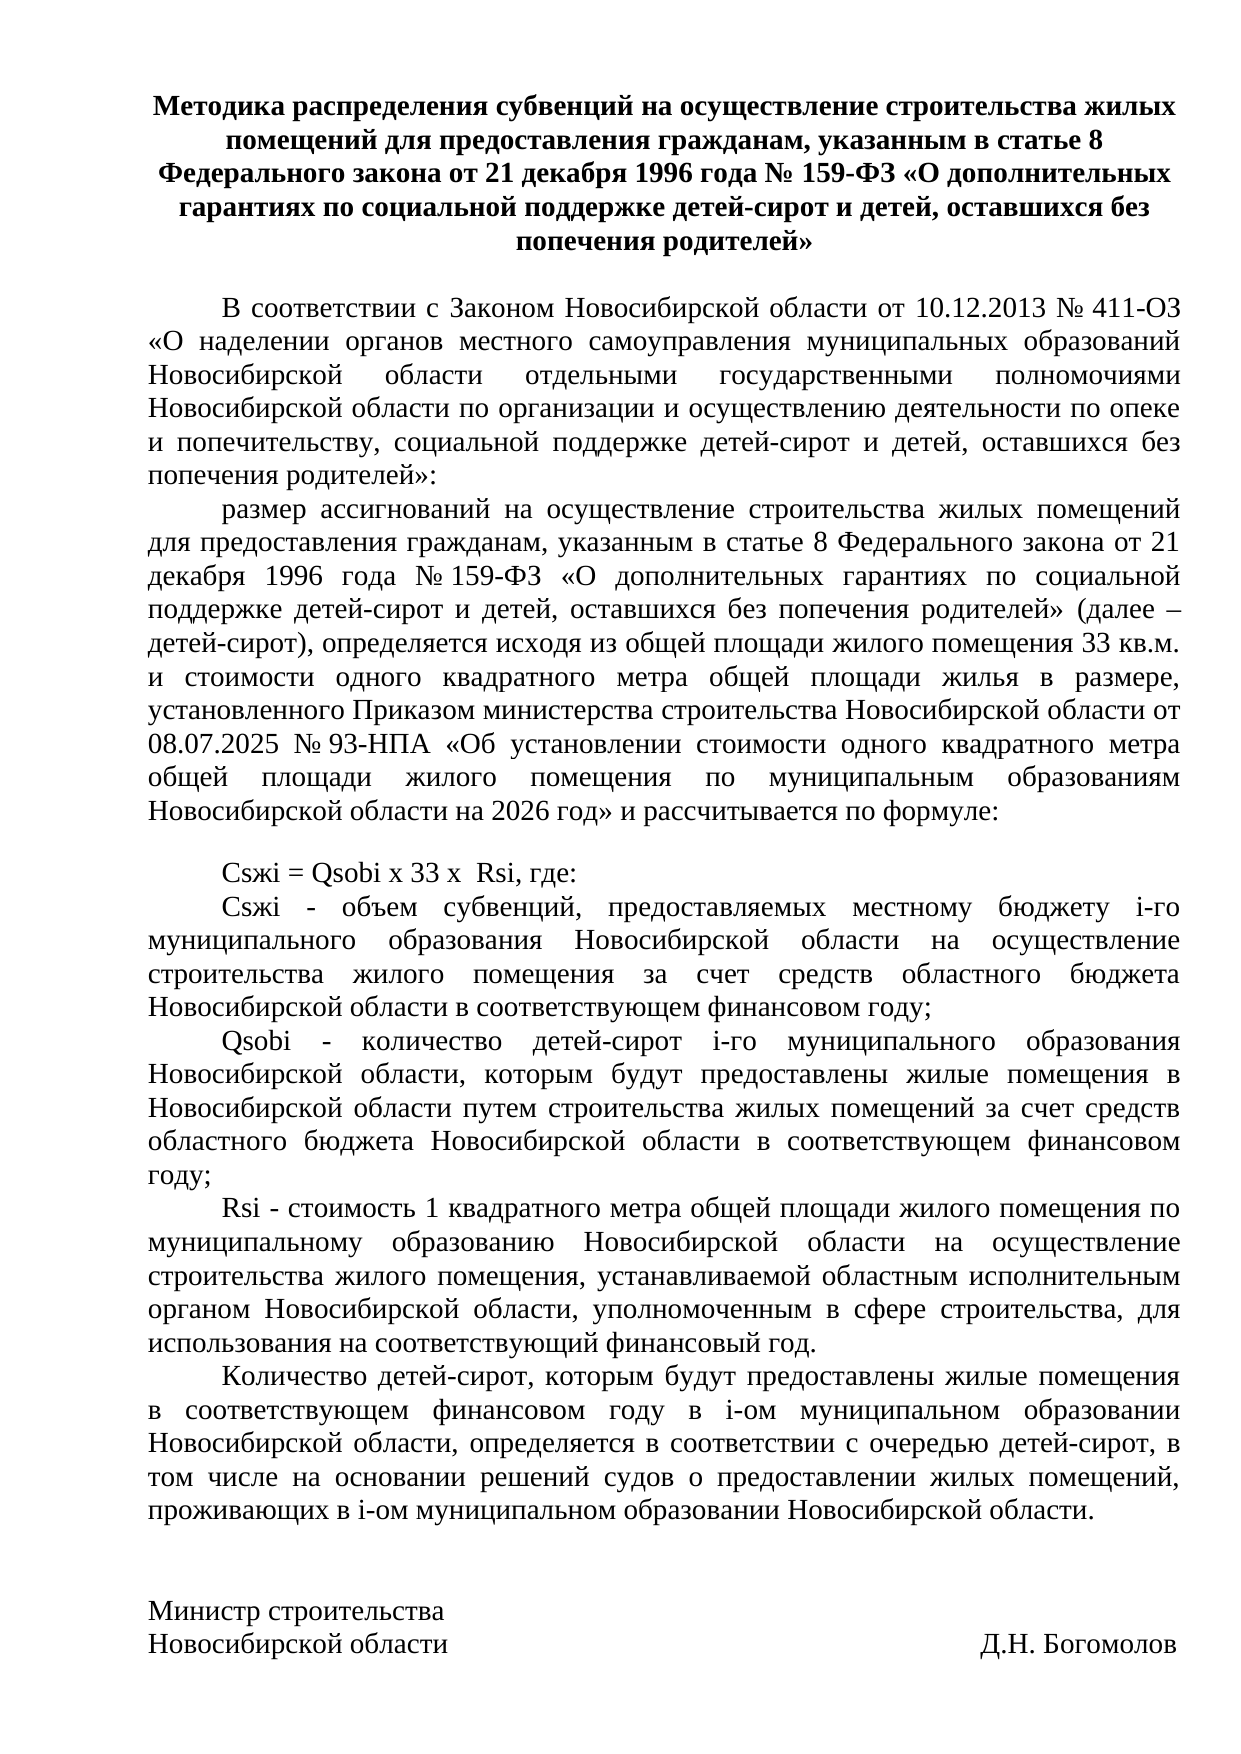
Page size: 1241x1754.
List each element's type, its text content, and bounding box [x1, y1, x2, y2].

text Сsжi - объем субвенций, предоставляемых местному бюджету i-го муниципального образования Новосибирской области на осуществление строительства жилого помещения за счет средств областного бюджета Новосибирской области в соответствующем финансовом году; [148, 889, 1181, 1023]
text Qsobi - количество детей-сирот i-го муниципального образования Новосибирской области, которым будут предоставлены жилые помещения в Новосибирской области путем строительства жилых помещений за счет средств областного бюджета Новосибирской области в соответствующем финансовом году; [148, 1023, 1181, 1191]
text Министр строительства [148, 1593, 1181, 1627]
text Новосибирской области Д.Н. Богомолов [148, 1627, 1181, 1660]
text Rsi - стоимость 1 квадратного метра общей площади жилого помещения по муниципальному образованию Новосибирской области на осуществление строительства жилого помещения, устанавливаемой областным исполнительным органом Новосибирской области, уполномоченным в сфере строительства, для использования на соответствующий финансовый год. [148, 1191, 1181, 1358]
text В соответствии с Законом Новосибирской области от 10.12.2013 № 411-ОЗ «О наделении органов местного самоуправления муниципальных образований Новосибирской области отдельными государственными полномочиями Новосибирской области по организации и осуществлению деятельности по опеке и попечительству, социальной поддержке детей-сирот и детей, оставшихся без попечения родителей»: [148, 290, 1181, 491]
text размер ассигнований на осуществление строительства жилых помещений для предоставления гражданам, указанным в статье 8 Федерального закона от 21 декабря 1996 года № 159-ФЗ «О дополнительных гарантиях по социальной поддержке детей-сирот и детей, оставшихся без попечения родителей» (далее – детей-сирот), определяется исходя из общей площади жилого помещения 33 кв.м. и стоимости одного квадратного метра общей площади жилья в размере, установленного Приказом министерства строительства Новосибирской области от 08.07.2025 № 93-НПА «Об установлении стоимости одного квадратного метра общей площади жилого помещения по муниципальным образованиям Новосибирской области на 2026 год» и рассчитывается по формуле: [148, 491, 1181, 692]
text Количество детей-сирот, которым будут предоставлены жилые помещения в соответствующем финансовом году в i-ом муниципальном образовании Новосибирской области, определяется в соответствии с очередью детей-сирот, в том числе на основании решений судов о предоставлении жилых помещений, проживающих в i-ом муниципальном образовании Новосибирской области. [148, 1358, 1181, 1526]
text Методика распределения субвенций на осуществление строительства жилых помещений для предоставления гражданам, указанным в статье 8 Федерального закона от 21 декабря 1996 года № 159-ФЗ «О дополнительных гарантиях по социальной поддержке детей-сирот и детей, оставшихся без попечения родителей» [148, 88, 1181, 256]
text Сsжi = Qsobi x 33 x Rsi, где: [148, 855, 1181, 889]
